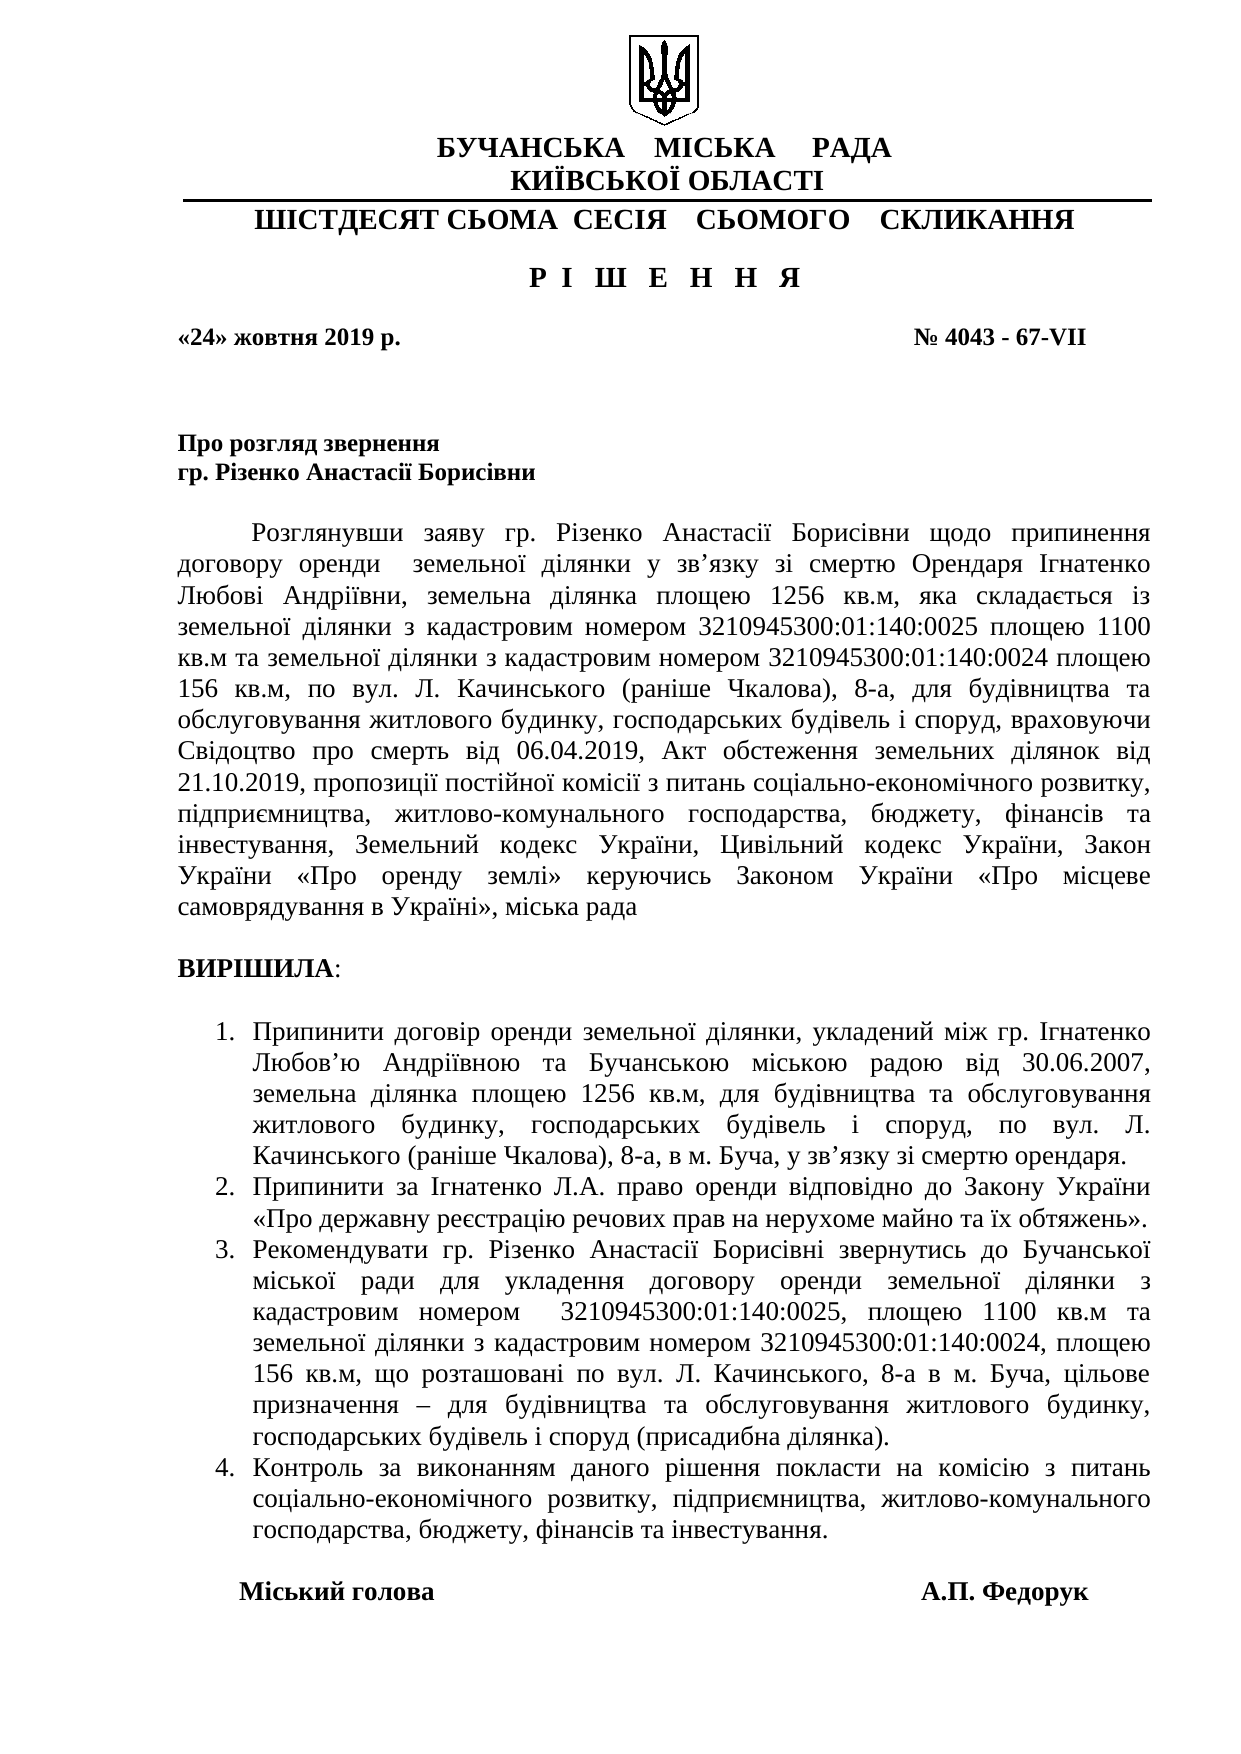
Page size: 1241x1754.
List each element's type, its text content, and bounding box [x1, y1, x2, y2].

subtitle Р І Ш Е Н Н Я [177, 260, 1152, 293]
text ШІСТДЕСЯТ СЬОМА СЕСІЯ СЬОМОГО СКЛИКАННЯ [177, 202, 1152, 236]
text Розглянувши заяву гр. Різенко Анастасії Борисівни щодо припинення договору оренди земельної ділянки у зв’язку зі смертю Орендаря Ігнатенко Любові Андріївни, земельна ділянка площею 1256 кв.м, яка складається із земельної ділянки з кадастровим номером 3210945300:01:140:0025 площею 1100 кв.м та земельної ділянки з кадастровим номером 3210945300:01:140:0024 площею 156 кв.м, по вул. Л. Качинського (раніше Чкалова), 8-а, для будівництва та обслуговування житлового будинку, господарських будівель і споруд, враховуючи Свідоцтво про смерть від 06.04.2019, Акт обстеження земельних ділянок від 21.10.2019, пропозиції постійної комісії з питань соціально-економічного розвитку, підприємництва, житлово-комунального господарства, бюджету, фінансів та інвестування, Земельний кодекс України, Цивільний кодекс України, Закон України «Про оренду землі» керуючись Законом України «Про місцеве самоврядування в Україні», міська рада [177, 516, 1152, 921]
text ВИРІШИЛА: [177, 952, 1152, 984]
text Про розгляд звернення [177, 428, 1152, 457]
text Міський голова А.П. Федорук [177, 1575, 1152, 1607]
text гр. Різенко Анастасії Борисівни [177, 457, 1152, 485]
list Припинити договір оренди земельної ділянки, укладений між гр. Ігнатенко Любов’ю Андріївною та Бучанською міською радою від 30.06.2007, земельна ділянка площею 1256 кв.м, для будівництва та обслуговування житлового будинку, господарських будівель і споруд, по вул. Л. Качинського (раніше Чкалова), 8-а, в м. Буча, у зв’язку зі смертю орендаря. [215, 1015, 1152, 1171]
subtitle КИЇВСЬКОЇ ОБЛАСТІ [183, 163, 1152, 199]
text БУЧАНСЬКА МІСЬКА РАДА [177, 130, 1152, 163]
list Рекомендувати гр. Різенко Анастасії Борисівні звернутись до Бучанської міської ради для укладення договору оренди земельної ділянки з кадастровим номером 3210945300:01:140:0025, площею 1100 кв.м та земельної ділянки з кадастровим номером 3210945300:01:140:0024, площею 156 кв.м, що розташовані по вул. Л. Качинського, 8-а в м. Буча, цільове призначення – для будівництва та обслуговування житлового будинку, господарських будівель і споруд (присадибна ділянка). [215, 1233, 1152, 1451]
list Припинити за Ігнатенко Л.А. право оренди відповідно до Закону України «Про державну реєстрацію речових прав на нерухоме майно та їх обтяжень». [215, 1171, 1152, 1233]
list Контроль за виконанням даного рішення покласти на комісію з питань соціально-економічного розвитку, підприємництва, житлово-комунального господарства, бюджету, фінансів та інвестування. [215, 1451, 1152, 1544]
subtitle «24» жовтня 2019 р. № 4043 - 67-VII [177, 322, 1152, 351]
